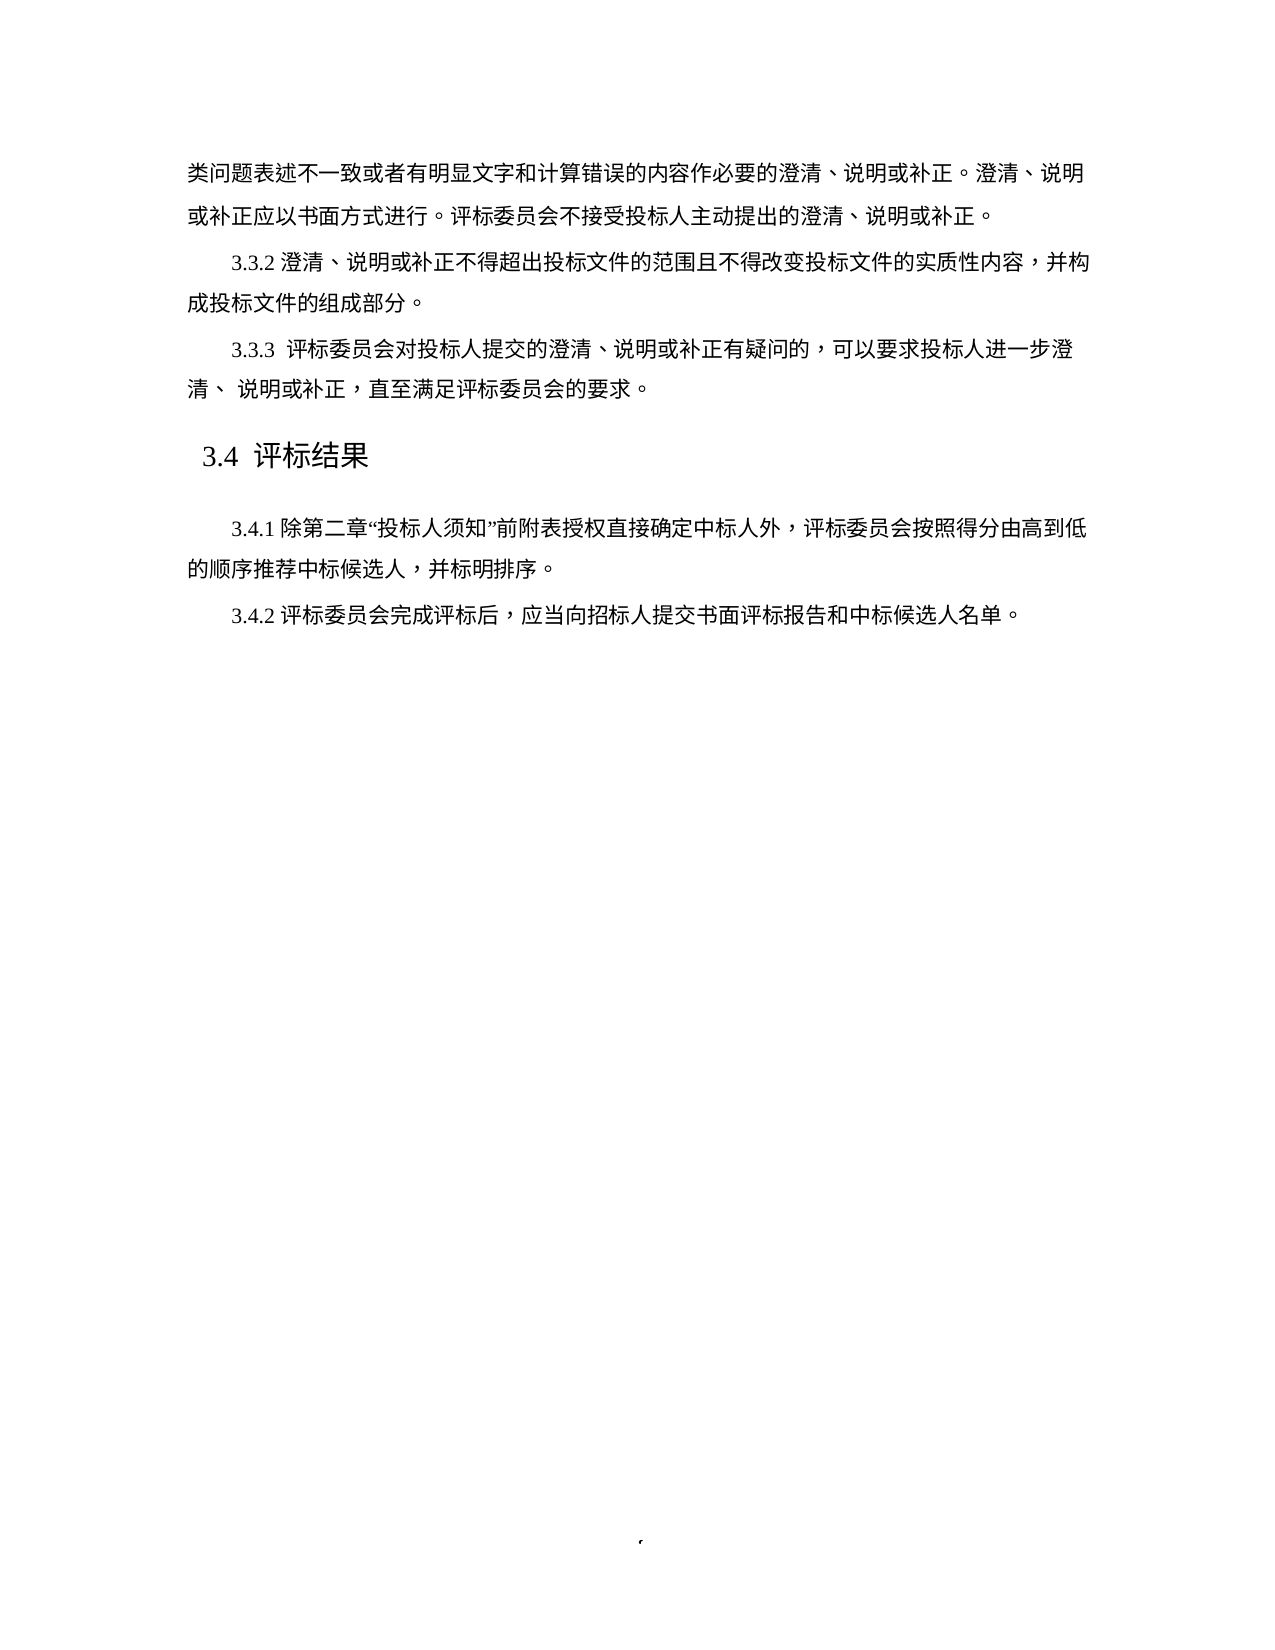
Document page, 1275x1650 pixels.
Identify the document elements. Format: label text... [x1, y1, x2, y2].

text 类问题表述不一致或者有明显文字和计算错误的内容作必要的澄清、说明或补正。澄清、说明 或补正应以书面方式进行。评标委员会不接受投标人主动提出的澄清、说明或补正。 [187, 158, 1099, 231]
text 3.4.1 除第二章“投标人须知”前附表授权直接确定中标人外，评标委员会按照得分由高到低 的顺序推荐中标候选人，并标明排序。 [187, 513, 1089, 584]
text 3.3.3 评标委员会对投标人提交的澄清、说明或补正有疑问的，可以要求投标人进一步澄清、 说明或补正，直至满足评标委员会的要求。 [187, 334, 1100, 404]
text 3.3.2 澄清、说明或补正不得超出投标文件的范围且不得改变投标文件的实质性内容，并构 成投标文件的组成部分。 [187, 247, 1099, 318]
text 3.4.2 评标委员会完成评标后，应当向招标人提交书面评标报告和中标候选人名单。 [231, 600, 1099, 629]
subtitle 3.4 评标结果 [202, 435, 1099, 474]
